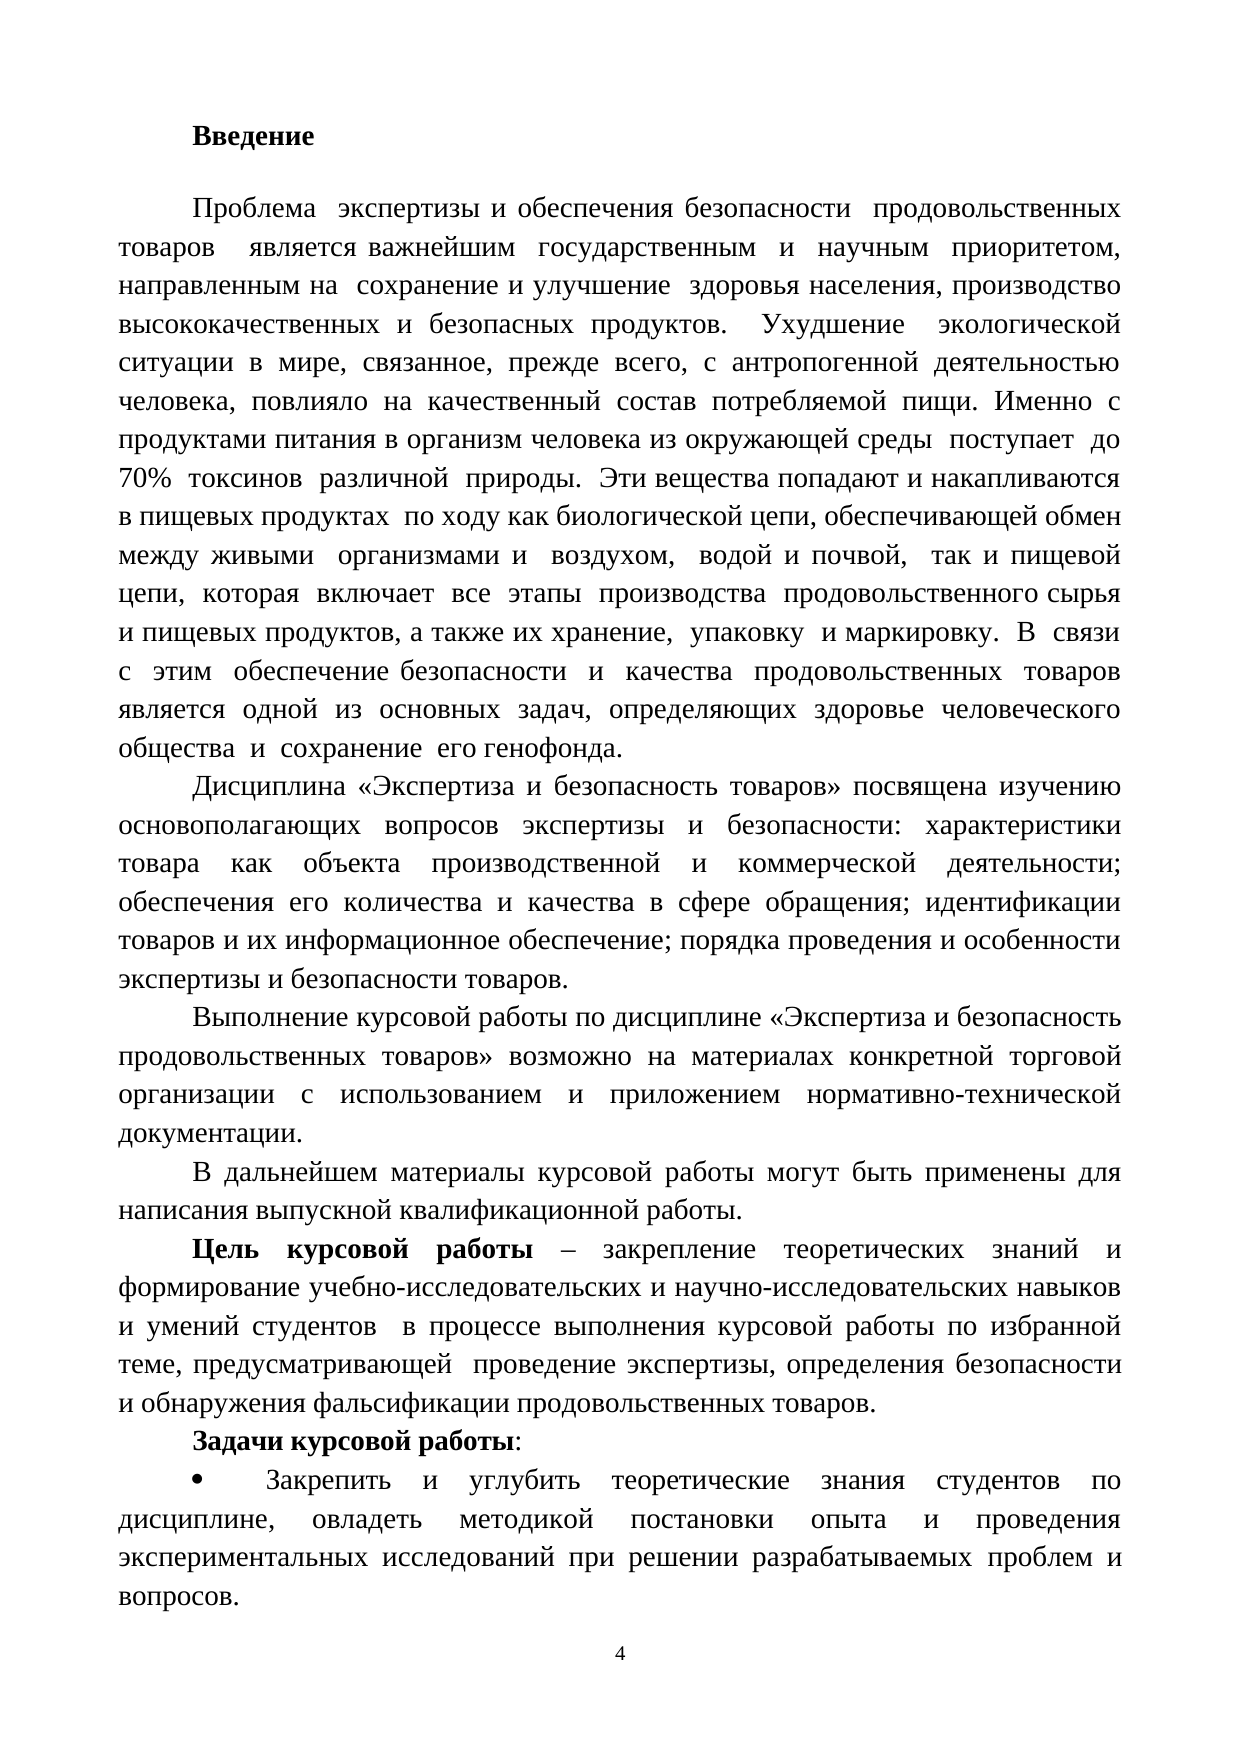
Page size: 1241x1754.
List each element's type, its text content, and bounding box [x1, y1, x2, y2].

text В дальнейшем материалы курсовой работы могут быть применены для написания выпускной квалификационной работы. [118, 1154, 1122, 1226]
text Цель курсовой работы – закрепление теоретических знаний и формирование учебно-исследовательских и научно-исследовательских навыков и умений студентов в процессе выполнения курсовой работы по избранной теме, предусматривающей проведение экспертизы, определения безопасности и обнаружения фальсификации продовольственных товаров. [118, 1231, 1122, 1418]
list Закрепить и углубить теоретические знания студентов по дисциплине, овладеть методикой постановки опыта и проведения экспериментальных исследований при решении разрабатываемых проблем и вопросов. [118, 1462, 1122, 1611]
text Проблема экспертизы и обеспечения безопасности продовольственных товаров является важнейшим государственным и научным приоритетом, направленным на сохранение и улучшение здоровья населения, производство высококачественных и безопасных продуктов. Ухудшение экологической ситуации в мире, связанное, прежде всего, с антропогенной деятельностью человека, повлияло на качественный состав потребляемой пищи. Именно с продуктами питания в организм человека из окружающей среды поступает до 70% токсинов различной природы. Эти вещества попадают и накапливаются в пищевых продуктах по ходу как биологической цепи, обеспечивающей обмен между живыми организмами и воздухом, водой и почвой, так и пищевой цепи, которая включает все этапы производства продовольственного сырья и пищевых продуктов, а также их хранение, упаковку и маркировку. В связи с этим обеспечение безопасности и качества продовольственных товаров является одной из основных задач, определяющих здоровье человеческого общества и сохранение его генофонда. [118, 190, 1122, 763]
text Выполнение курсовой работы по дисциплине «Экспертиза и безопасность продовольственных товаров» возможно на материалах конкретной торговой организации с использованием и приложением нормативно-технической документации. [118, 999, 1122, 1149]
text Задачи курсовой работы: [118, 1423, 1122, 1457]
subtitle Введение [118, 118, 1122, 152]
text Дисциплина «Экспертиза и безопасность товаров» посвящена изучению основополагающих вопросов экспертизы и безопасности: характеристики товара как объекта производственной и коммерческой деятельности; обеспечения его количества и качества в сфере обращения; идентификации товаров и их информационное обеспечение; порядка проведения и особенности экспертизы и безопасности товаров. [118, 768, 1122, 994]
